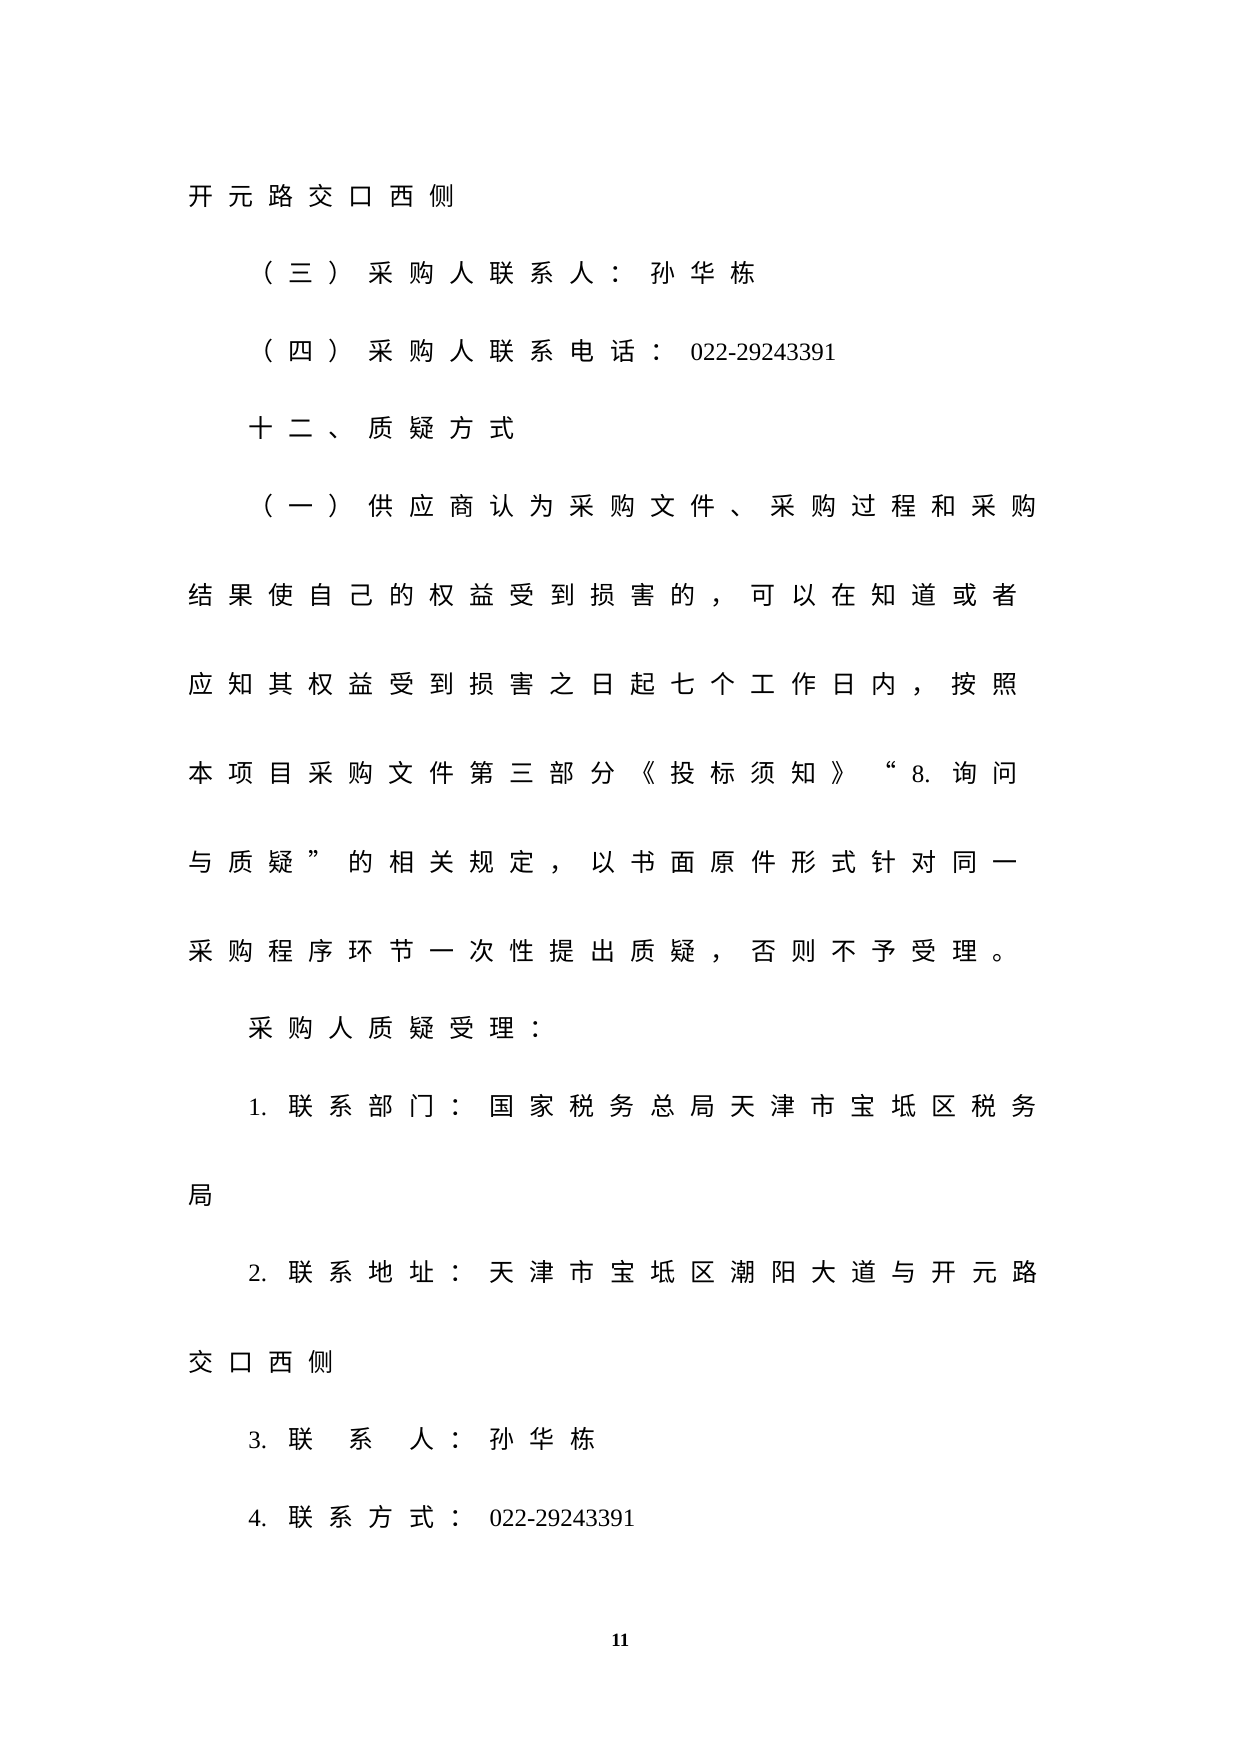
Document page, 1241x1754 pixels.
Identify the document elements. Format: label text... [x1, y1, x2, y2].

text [188, 164, 1052, 224]
text （四）采购人联系电话：022-29243391 [188, 319, 1052, 379]
text 十二、质疑方式 [188, 397, 1052, 456]
text 1. 联系部门：国家税务总局天津市宝坻区税务局 [188, 1075, 1052, 1223]
text （一）供应商认为采购文件、采购过程和采购结果使自己的权益受到损害的，可以在知道或者应知其权益受到损害之日起七个工作日内，按照本项目采购文件第三部分《投标须知》“8. 询问与质疑”的相关规定，以书面原件形式针对同一采购程序环节一次性提出质疑，否则不予受理。 [188, 474, 1052, 979]
text 4. 联系方式：022-29243391 [188, 1485, 1052, 1545]
text 3. 联 系 人：孙华栋 [188, 1408, 1052, 1467]
text （三）采购人联系人：孙华栋 [188, 242, 1052, 301]
text 2. 联系地址：天津市宝坻区潮阳大道与开元路交口西侧 [188, 1241, 1052, 1390]
text 采购人质疑受理： [188, 997, 1052, 1057]
